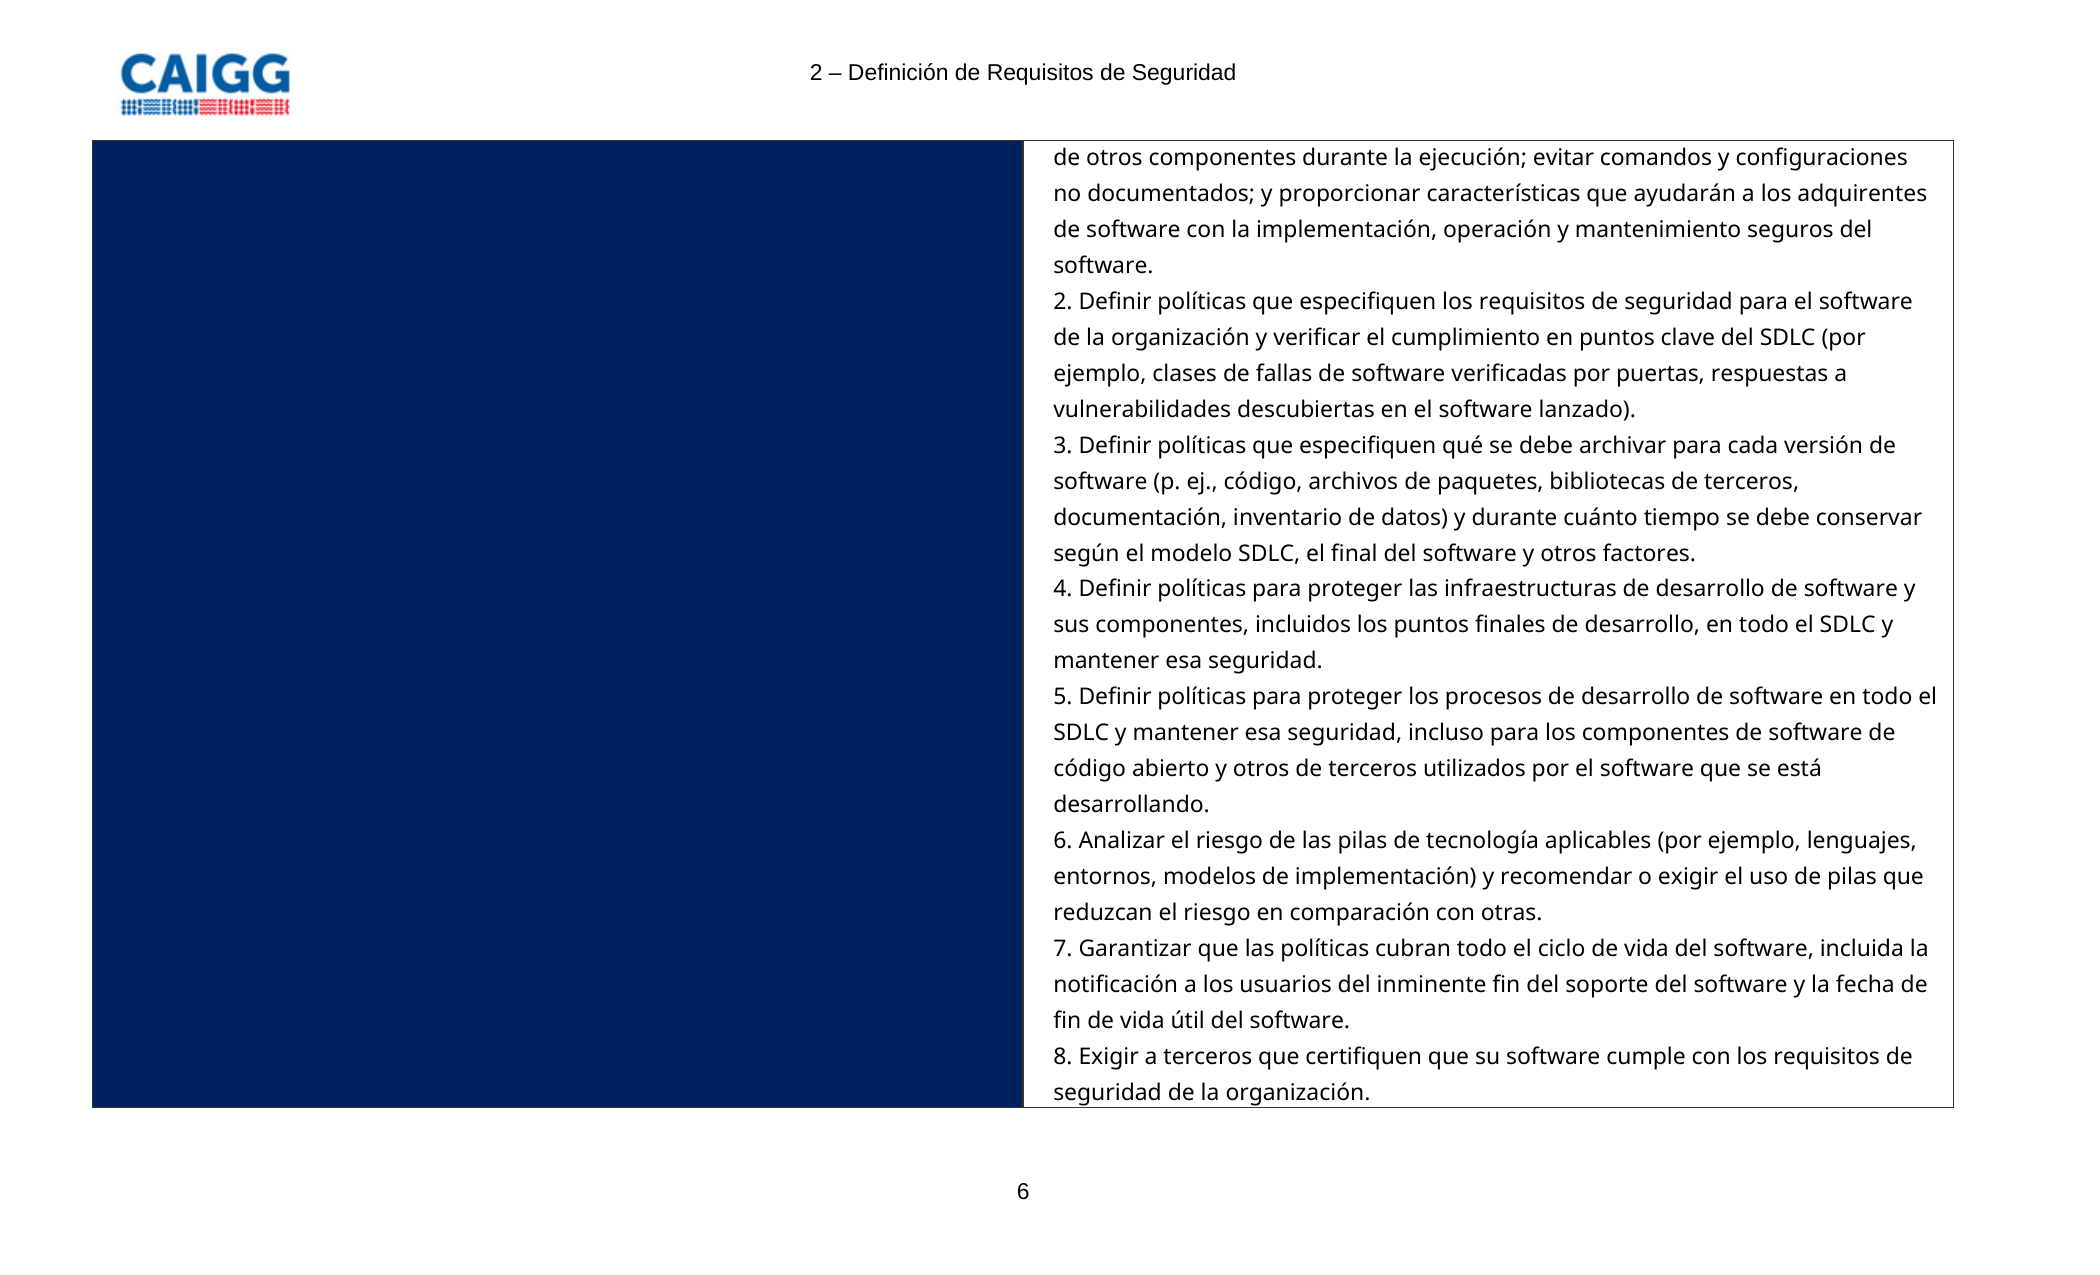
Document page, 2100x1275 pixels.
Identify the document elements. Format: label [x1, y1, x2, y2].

table_cell [1024, 141, 1953, 1107]
table_cell [93, 141, 1022, 1107]
picture [90, 32, 329, 147]
